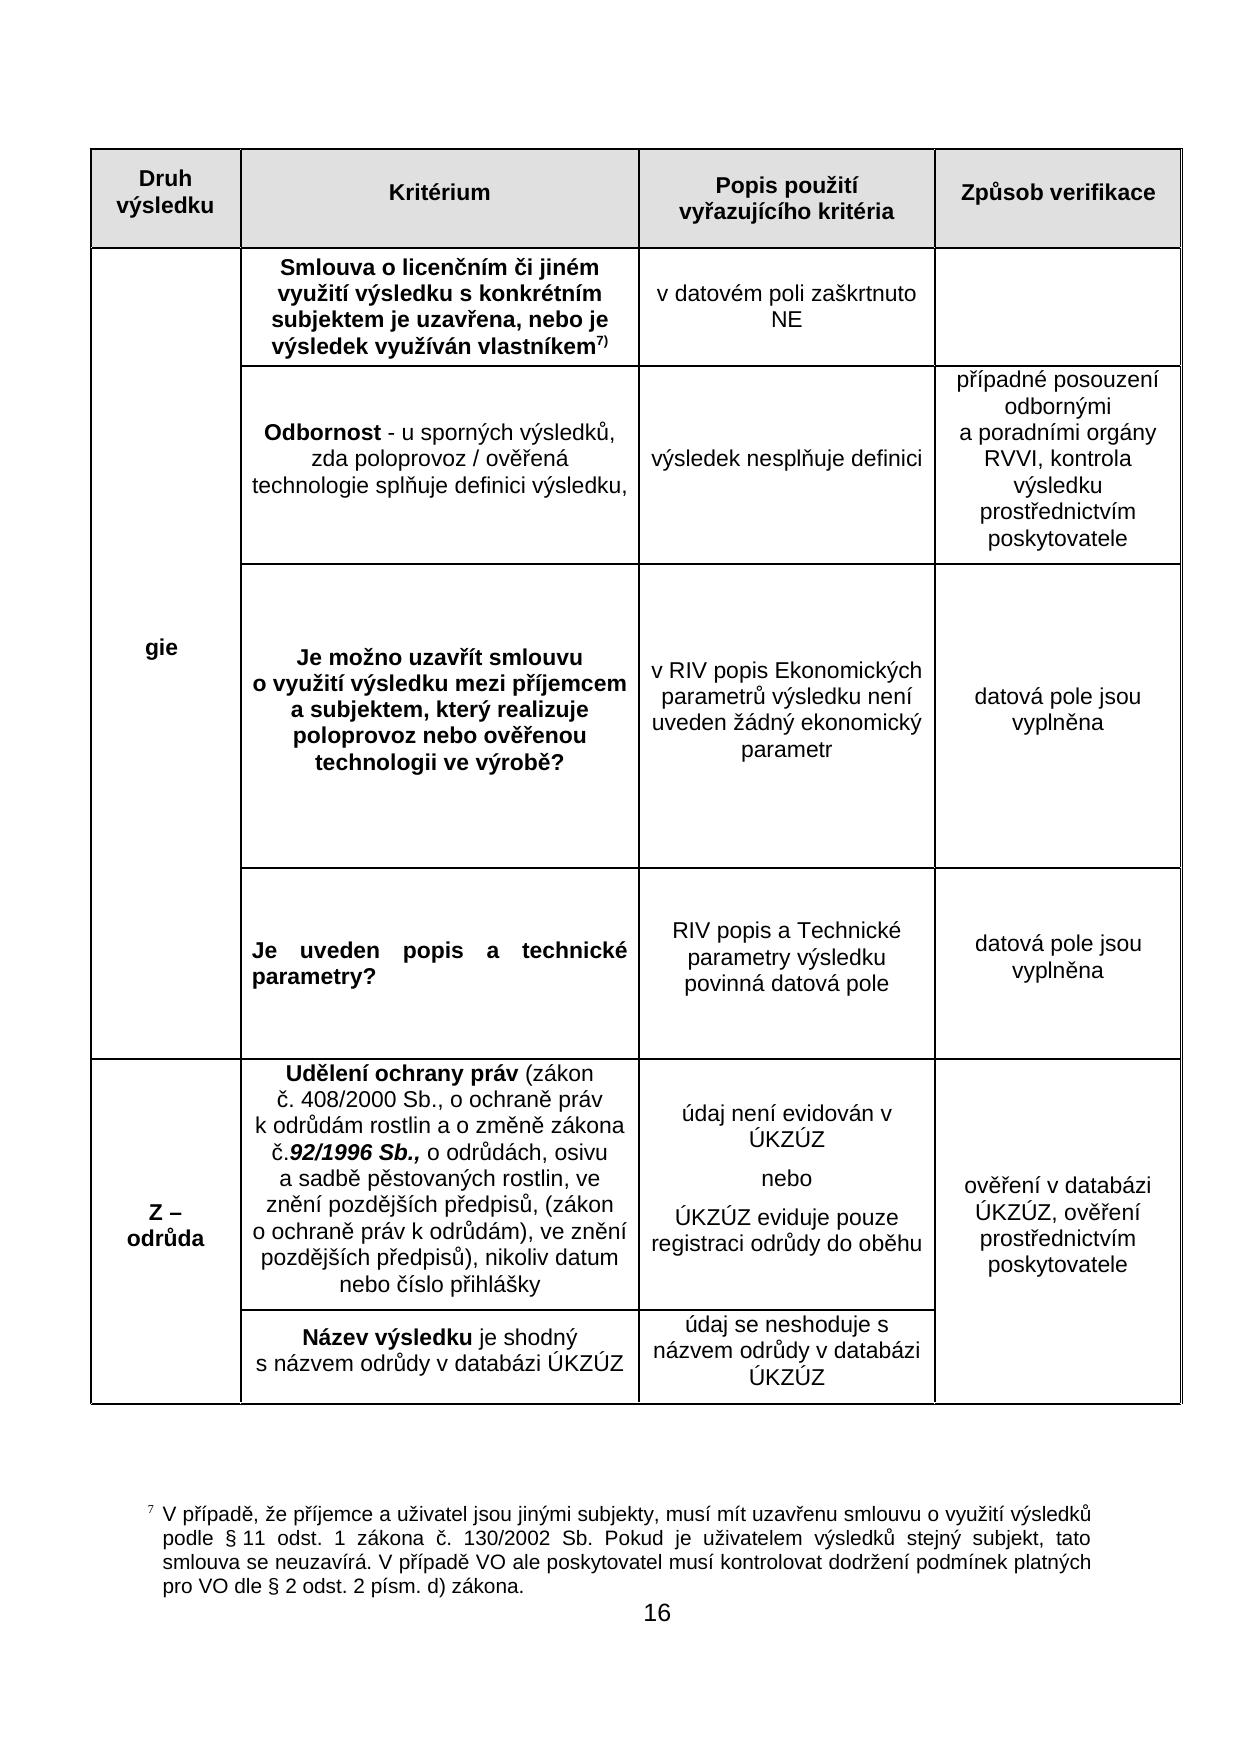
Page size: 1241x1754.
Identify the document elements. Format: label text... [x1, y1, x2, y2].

table_cell Odbornost - u sporných výsledků, zda poloprovoz / ověřená technologie splňuje definici výsledku, [242, 367, 638, 563]
table_cell Je možno uzavřít smlouvu o využití výsledku mezi příjemcem a subjektem, který realizuje poloprovoz nebo ověřenou technologii ve výrobě? [242, 565, 638, 866]
table_cell výsledek nesplňuje definici [640, 367, 934, 563]
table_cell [936, 249, 1180, 365]
table_cell Smlouva o licenčním či jiném využití výsledku s konkrétním subjektem je uzavřena, nebo je výsledek využíván vlastníkem) [242, 249, 638, 365]
table_header Způsob verifikace [936, 150, 1180, 247]
table_cell Z – poloprovoz, ověřená technologie [92, 249, 240, 1058]
table_cell údaj není evidován v ÚKZÚZ nebo ÚKZÚZ eviduje pouze registraci odrůdy do oběhu [640, 1060, 934, 1309]
table_cell datová pole jsou vyplněna [936, 565, 1180, 866]
table_cell případné posouzení odbornými a poradními orgány RVVI, kontrola výsledku prostřednictvím poskytovatele [936, 367, 1180, 563]
table_cell Je uveden popis a technické parametry? [242, 869, 638, 1058]
table_cell v datovém poli zaškrtnuto NE [640, 249, 934, 365]
table_header Popis použití vyřazujícího kritéria [640, 150, 934, 247]
table_cell Z – odrůda [92, 1060, 240, 1402]
table_cell v RIV popis Ekonomických parametrů výsledku není uveden žádný ekonomický parametr [640, 565, 934, 866]
table_cell RIV popis a Technické parametry výsledku povinná datová pole [640, 869, 934, 1058]
table_header Druh výsledku [92, 150, 240, 247]
table_cell Udělení ochrany práv (zákon č. 408/2000 Sb., o ochraně práv k odrůdám rostlin a o změně zákona č.92/1996 Sb., o odrůdách, osivu a sadbě pěstovaných rostlin, ve znění pozdějších předpisů, (zákon o ochraně práv k odrůdám), ve znění pozdějších předpisů), nikoliv datum nebo číslo přihlášky [242, 1060, 638, 1309]
table_cell údaj se neshoduje s názvem odrůdy v databázi ÚKZÚZ [640, 1311, 934, 1402]
table_cell Název výsledku je shodný s názvem odrůdy v databázi ÚKZÚZ [242, 1311, 638, 1402]
table_cell datová pole jsou vyplněna [936, 869, 1180, 1058]
table_cell ověření v databázi ÚKZÚZ, ověření prostřednictvím poskytovatele [936, 1060, 1180, 1402]
table_header Kritérium [242, 150, 638, 247]
